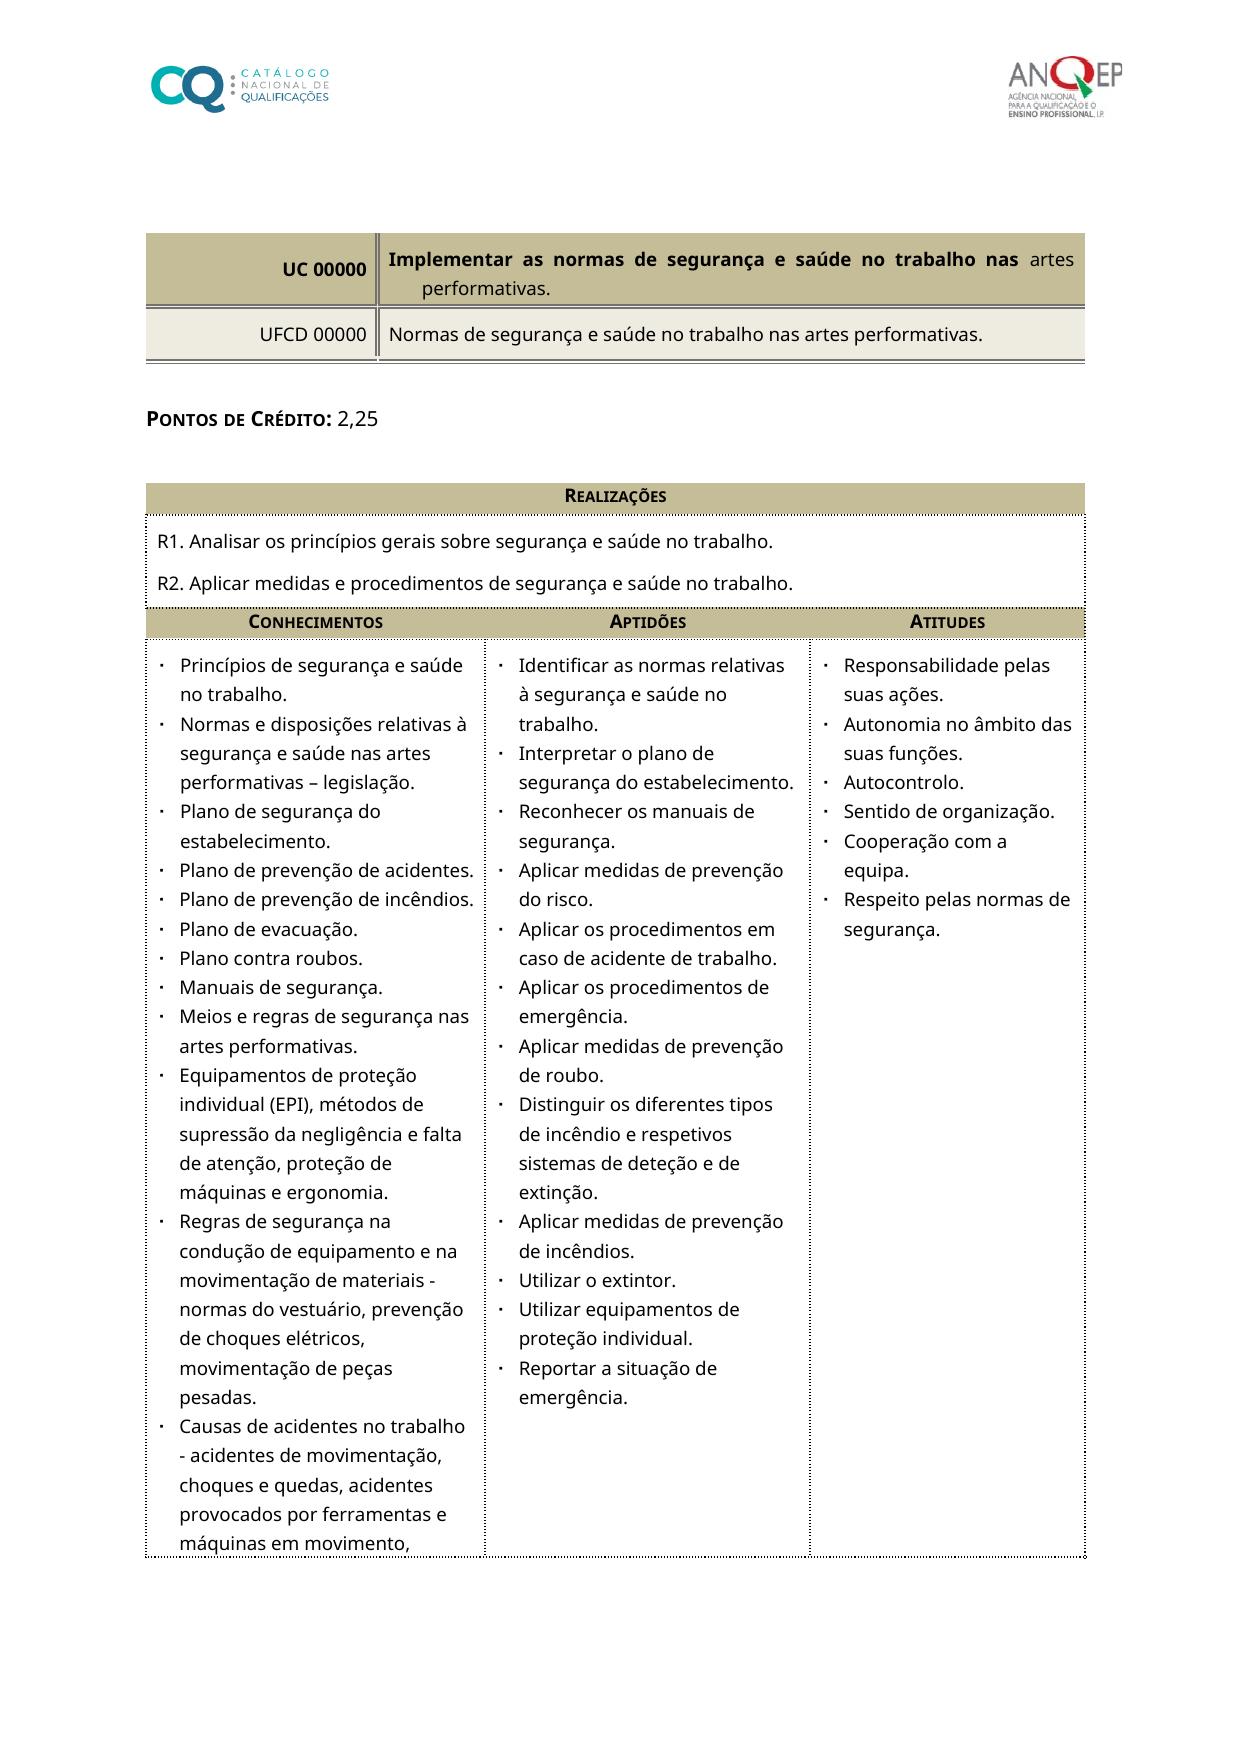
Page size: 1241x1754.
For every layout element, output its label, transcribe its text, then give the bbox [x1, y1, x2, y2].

table_cell Atitudes [810, 607, 1085, 638]
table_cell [810, 639, 1085, 1556]
table_header Implementar as normas de segurança e saúde no trabalho nas artes performativas. [380, 233, 1085, 304]
table_cell R1. Analisar os princípios gerais sobre segurança e saúde no trabalho. R2. Aplicar medidas e procedimentos de segurança e saúde no trabalho. [146, 514, 1085, 607]
table_cell Aptidões [485, 607, 810, 638]
text Pontos de Crédito: 2,25 [146, 404, 1122, 432]
table_header Realizações [146, 483, 1085, 514]
table_cell UFCD 00000 [146, 304, 378, 359]
table_cell Conhecimentos [146, 607, 485, 638]
picture [145, 47, 334, 131]
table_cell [146, 639, 485, 1556]
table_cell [485, 639, 810, 1556]
picture [1008, 56, 1123, 120]
table_header UC 00000 [146, 233, 375, 304]
table_cell Normas de segurança e saúde no trabalho nas artes performativas. [378, 309, 1085, 359]
